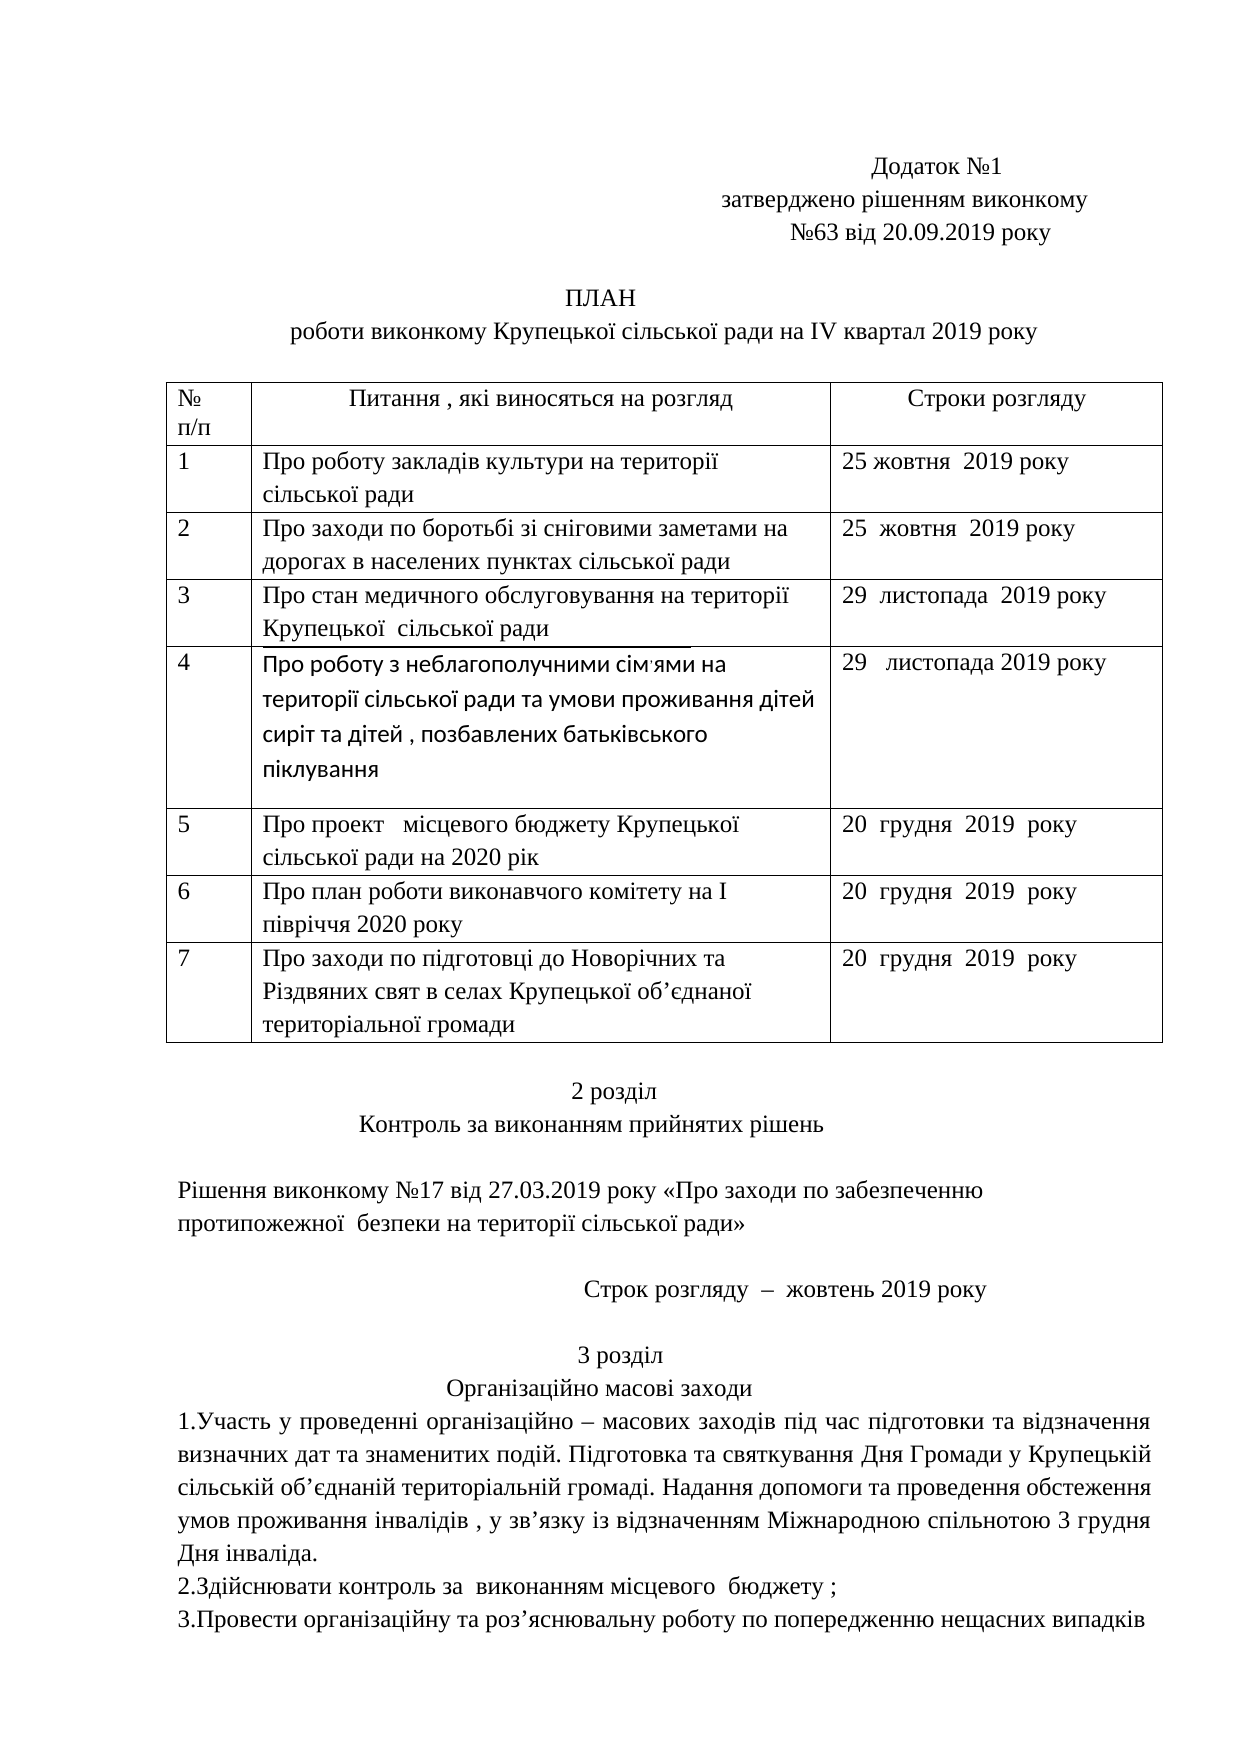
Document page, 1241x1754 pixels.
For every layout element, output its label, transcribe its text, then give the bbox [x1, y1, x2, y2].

table_cell 1 [167, 446, 251, 512]
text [177, 1604, 1152, 1633]
text затверджено рішенням виконкому [177, 184, 1152, 213]
text 2 розділ [177, 1076, 1152, 1105]
table_cell 25 жовтня 2019 року [831, 513, 1162, 579]
text Контроль за виконанням прийнятих рішень [177, 1109, 1152, 1138]
text Рішення виконкому №17 від 27.03.2019 року «Про заходи по забезпеченню протипожежної безпеки на території сільської ради» [177, 1175, 1152, 1237]
table_header Питання , які виносяться на розгляд [252, 383, 830, 445]
table_cell 6 [167, 876, 251, 942]
text роботи виконкому Крупецької сільської ради на ІV квартал 2019 року [177, 316, 1152, 345]
table_cell Про заходи по підготовці до Новорічних та Різдвяних свят в селах Крупецької об’єднаної територіальної громади [252, 943, 830, 1042]
table_cell Про роботу з неблагополучними сім,ями на території сільської ради та умови проживання дітей сиріт та дітей , позбавлених батьківського піклування [252, 647, 830, 808]
table_cell Про план роботи виконавчого комітету на І півріччя 2020 року [252, 876, 830, 942]
text Додаток №1 [177, 151, 1152, 180]
table_cell 25 жовтня 2019 року [831, 446, 1162, 512]
table_cell Про роботу закладів культури на території сільської ради [252, 446, 830, 512]
table_cell 4 [167, 647, 251, 808]
text Строк розгляду – жовтень 2019 року [177, 1274, 1152, 1303]
text 3 розділ [177, 1340, 1152, 1369]
table_cell 20 грудня 2019 року [831, 876, 1162, 942]
table_cell 29 листопада 2019 року [831, 580, 1162, 646]
table_cell 5 [167, 809, 251, 875]
table_cell 2 [167, 513, 251, 579]
table_cell 7 [167, 943, 251, 1042]
text №63 від 20.09.2019 року [177, 217, 1152, 246]
table_cell 20 грудня 2019 року [831, 943, 1162, 1042]
table_header Строки розгляду [831, 383, 1162, 445]
table_cell 29 листопада 2019 року [831, 647, 1162, 808]
text 1.Участь у проведенні організаційно – масових заходів під час підготовки та відзначення визначних дат та знаменитих подій. Підготовка та святкування Дня Громади у Крупецькій сільській об’єднаній територіальній громаді. Надання допомоги та проведення обстеження умов проживання інвалідів , у зв’язку із відзначенням Міжнародною спільнотою 3 грудня Дня інваліда. [177, 1406, 1152, 1567]
table_cell 3 [167, 580, 251, 646]
text Організаційно масові заходи [177, 1373, 1152, 1402]
text ПЛАН [177, 283, 1152, 312]
table_header № п/п [167, 383, 251, 445]
text 2.Здійснювати контроль за виконанням місцевого бюджету ; [177, 1571, 1152, 1600]
table_cell 20 грудня 2019 року [831, 809, 1162, 875]
table_cell Про стан медичного обслуговування на території Крупецької сільської ради [252, 580, 830, 646]
table_cell Про заходи по боротьбі зі сніговими заметами на дорогах в населених пунктах сільської ради [252, 513, 830, 579]
table_cell Про проект місцевого бюджету Крупецької сільської ради на 2020 рік [252, 809, 830, 875]
